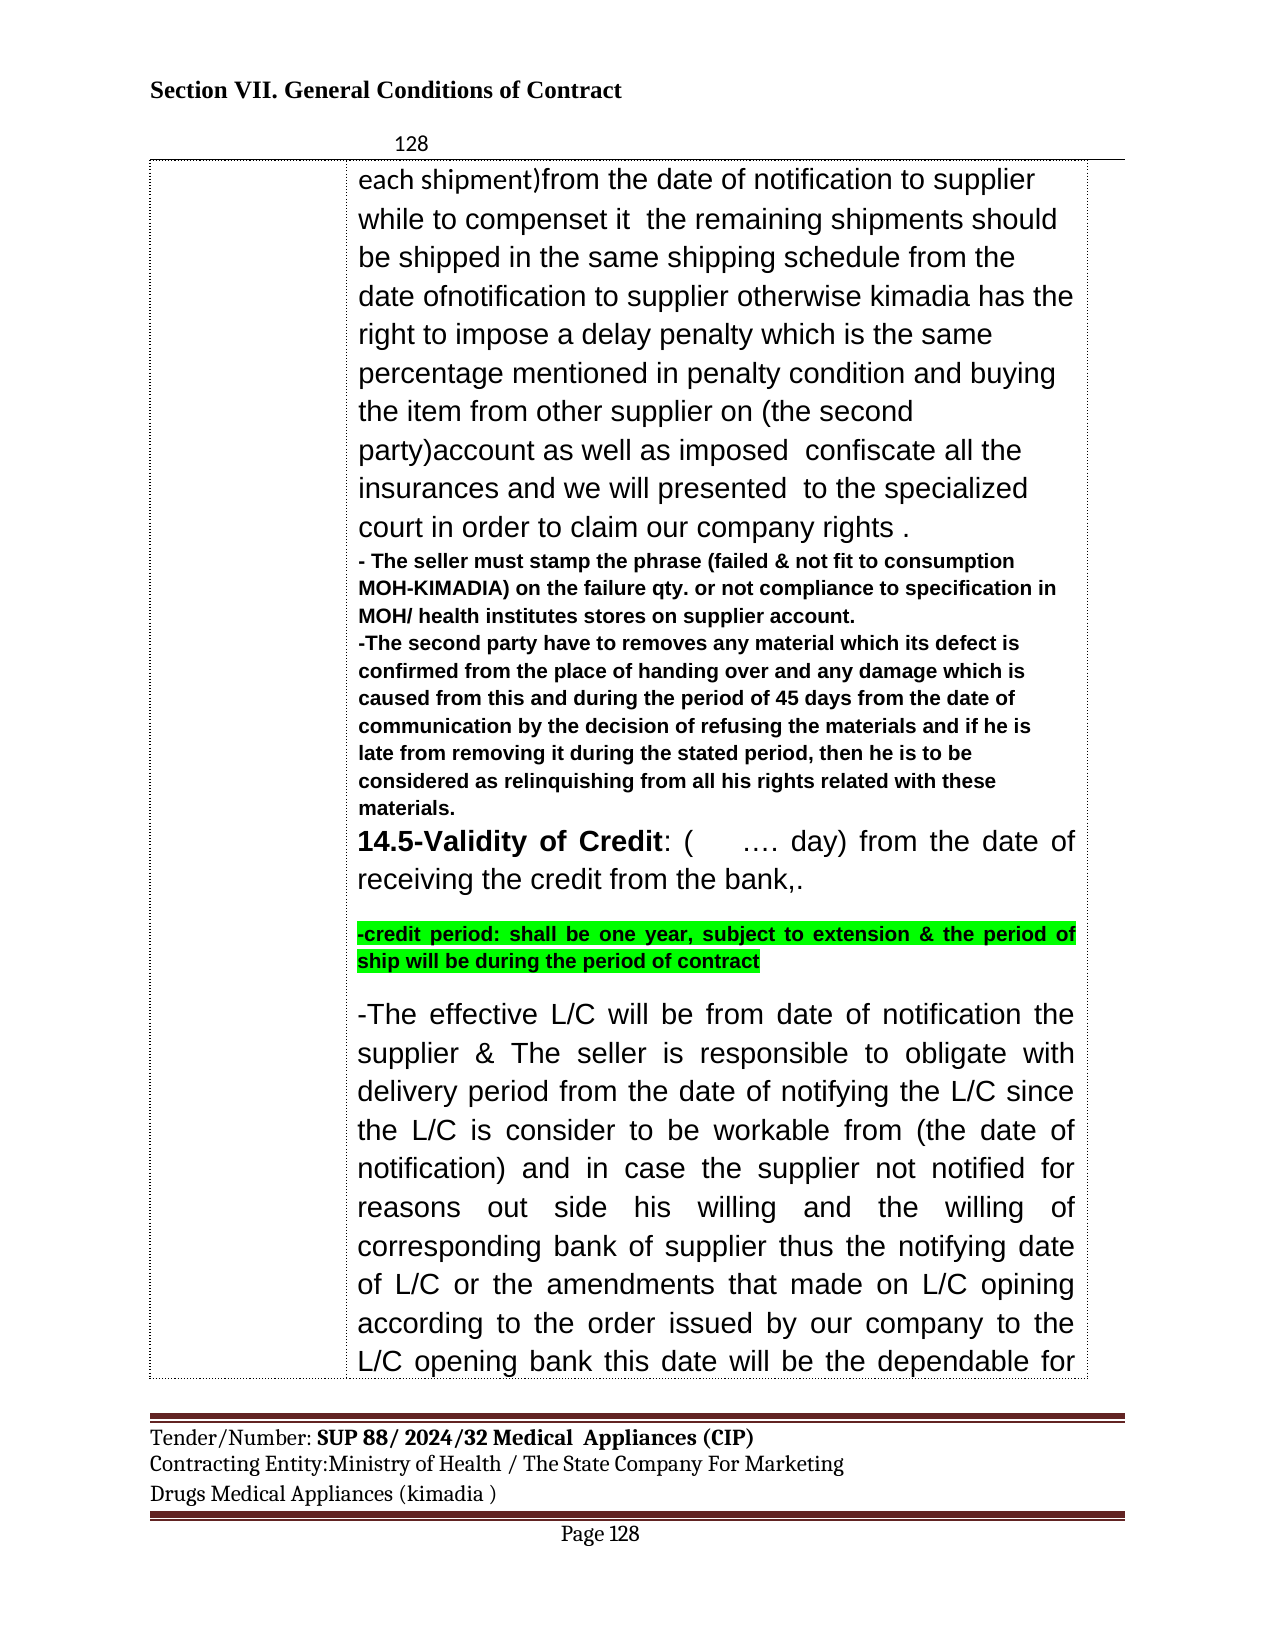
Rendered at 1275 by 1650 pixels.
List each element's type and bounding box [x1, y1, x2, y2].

table_cell [150, 160, 347, 1378]
table_cell [347, 160, 1087, 1378]
